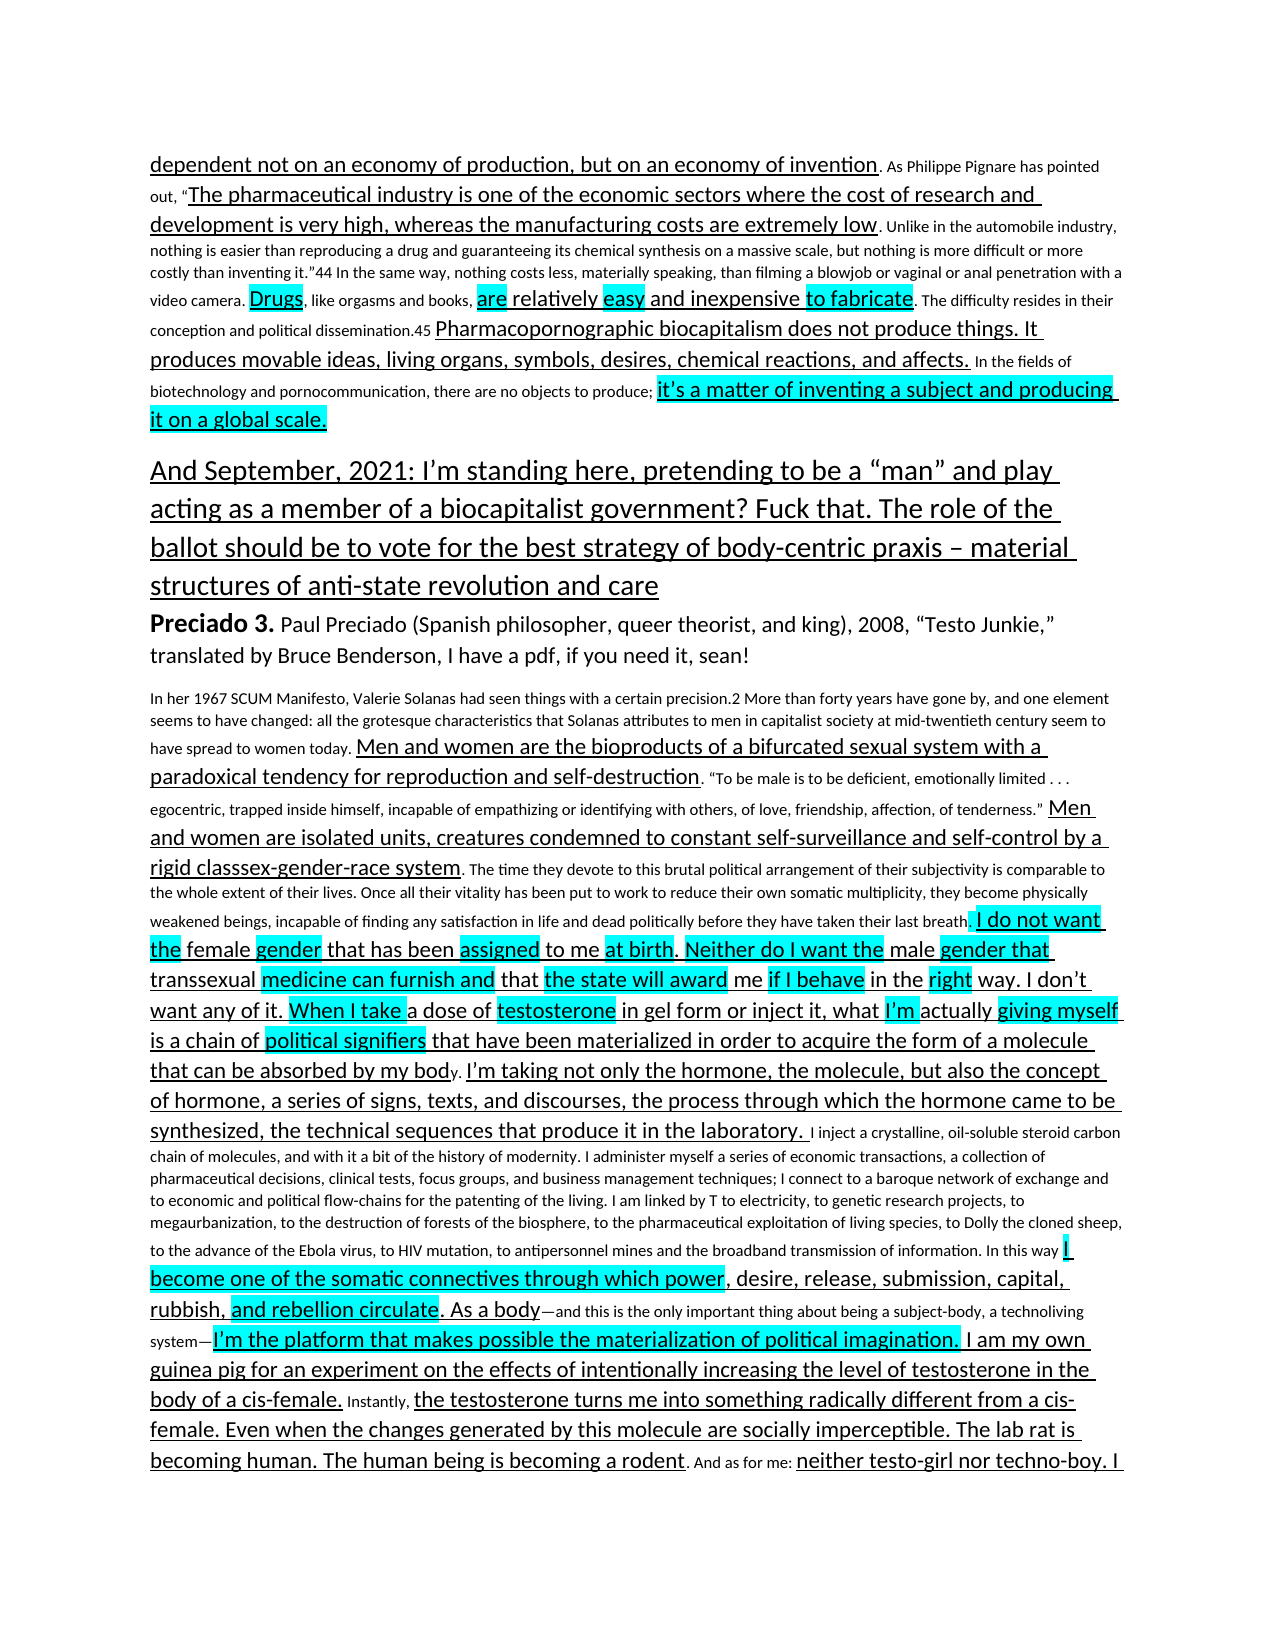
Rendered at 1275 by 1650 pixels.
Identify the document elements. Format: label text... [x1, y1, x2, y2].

text Preciado 3. Paul Preciado (Spanish philosopher, queer theorist, and king), 2008, “Testo Junkie,” translated by Bruce Benderson, I have a pdf, if you need it, sean! [150, 606, 1125, 669]
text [150, 150, 1125, 433]
subtitle And September, 2021: I’m standing here, pretending to be a “man” and play acting as a member of a biocapitalist government? Fuck that. The role of the ballot should be to vote for the best strategy of body-centric praxis – material structures of anti-state revolution and care [150, 452, 1125, 603]
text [150, 688, 1125, 1474]
